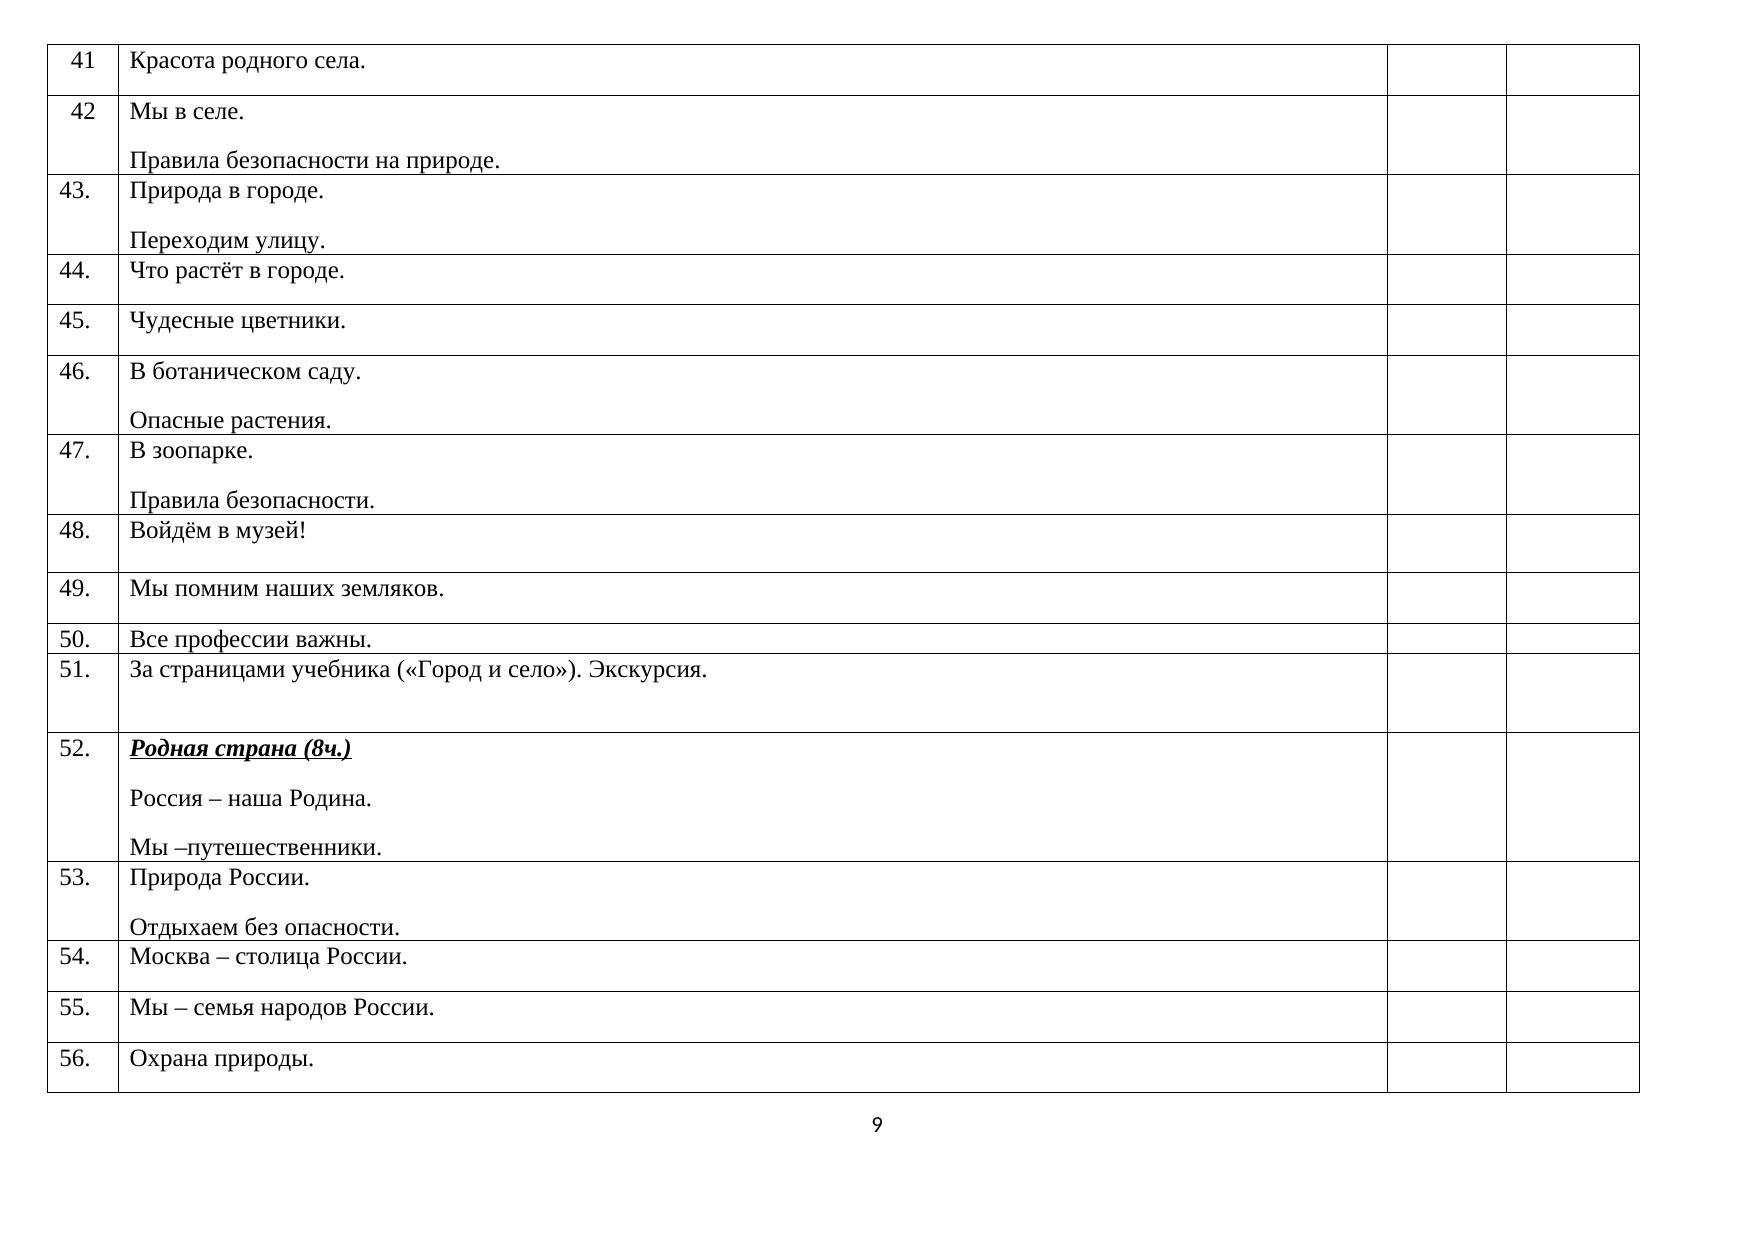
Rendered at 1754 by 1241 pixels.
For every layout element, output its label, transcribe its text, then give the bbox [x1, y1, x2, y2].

table_cell [1388, 733, 1506, 861]
table_cell [1388, 992, 1506, 1042]
table_cell [1388, 175, 1506, 254]
table_cell [1507, 573, 1639, 623]
table_cell Москва – столица России. [119, 941, 1387, 991]
table_cell [1507, 175, 1639, 254]
table_cell Все профессии важны. [119, 624, 1387, 653]
table_cell [1388, 862, 1506, 940]
table_cell 41 [48, 45, 118, 95]
table_cell [1507, 1043, 1639, 1092]
table_cell 47. [48, 435, 118, 514]
table_cell 46. [48, 356, 118, 434]
table_cell [1388, 654, 1506, 732]
table_cell 50. [48, 624, 118, 653]
table_cell [1388, 356, 1506, 434]
table_cell В зоопарке. Правила безопасности. [119, 435, 1387, 514]
table_cell Родная страна (8ч.) Россия – наша Родина. Мы –путешественники. [119, 733, 1387, 861]
table_cell 52. [48, 733, 118, 861]
table_cell [1388, 573, 1506, 623]
table_cell 49. [48, 573, 118, 623]
table_cell Природа в городе. Переходим улицу. [119, 175, 1387, 254]
table_cell [1388, 96, 1506, 174]
table_cell [1507, 992, 1639, 1042]
table_cell [1388, 255, 1506, 304]
table_cell Что растёт в городе. [119, 255, 1387, 304]
table_cell В ботаническом саду. Опасные растения. [119, 356, 1387, 434]
table_cell [1388, 941, 1506, 991]
table_cell Войдём в музей! [119, 515, 1387, 572]
table_cell 48. [48, 515, 118, 572]
table_cell [1388, 515, 1506, 572]
table_cell [1388, 1043, 1506, 1092]
table_cell 42 [48, 96, 118, 174]
table_cell [1507, 941, 1639, 991]
table_cell 45. [48, 305, 118, 355]
table_cell [1507, 96, 1639, 174]
table_cell [1388, 305, 1506, 355]
table_cell 43. [48, 175, 118, 254]
table_cell [1507, 654, 1639, 732]
table_cell [1507, 515, 1639, 572]
table_cell Мы помним наших земляков. [119, 573, 1387, 623]
table_cell [1507, 862, 1639, 940]
table_cell [1507, 733, 1639, 861]
table_cell [1388, 45, 1506, 95]
table_cell 55. [48, 992, 118, 1042]
table_cell [1507, 435, 1639, 514]
table_cell Мы в селе. Правила безопасности на природе. [119, 96, 1387, 174]
table_cell [1507, 45, 1639, 95]
table_cell 56. [48, 1043, 118, 1092]
table_cell Чудесные цветники. [119, 305, 1387, 355]
table_cell Природа России. Отдыхаем без опасности. [119, 862, 1387, 940]
table_cell Мы – семья народов России. [119, 992, 1387, 1042]
table_cell За страницами учебника («Город и село»). Экскурсия. [119, 654, 1387, 732]
table_cell [1388, 435, 1506, 514]
table_cell 51. [48, 654, 118, 732]
table_cell 53. [48, 862, 118, 940]
table_cell [1507, 305, 1639, 355]
table_cell [1507, 624, 1639, 653]
table_cell [1507, 255, 1639, 304]
table_cell 44. [48, 255, 118, 304]
table_cell 54. [48, 941, 118, 991]
table_cell [1388, 624, 1506, 653]
table_cell Охрана природы. [119, 1043, 1387, 1092]
table_cell [1507, 356, 1639, 434]
table_cell Красота родного села. [119, 45, 1387, 95]
